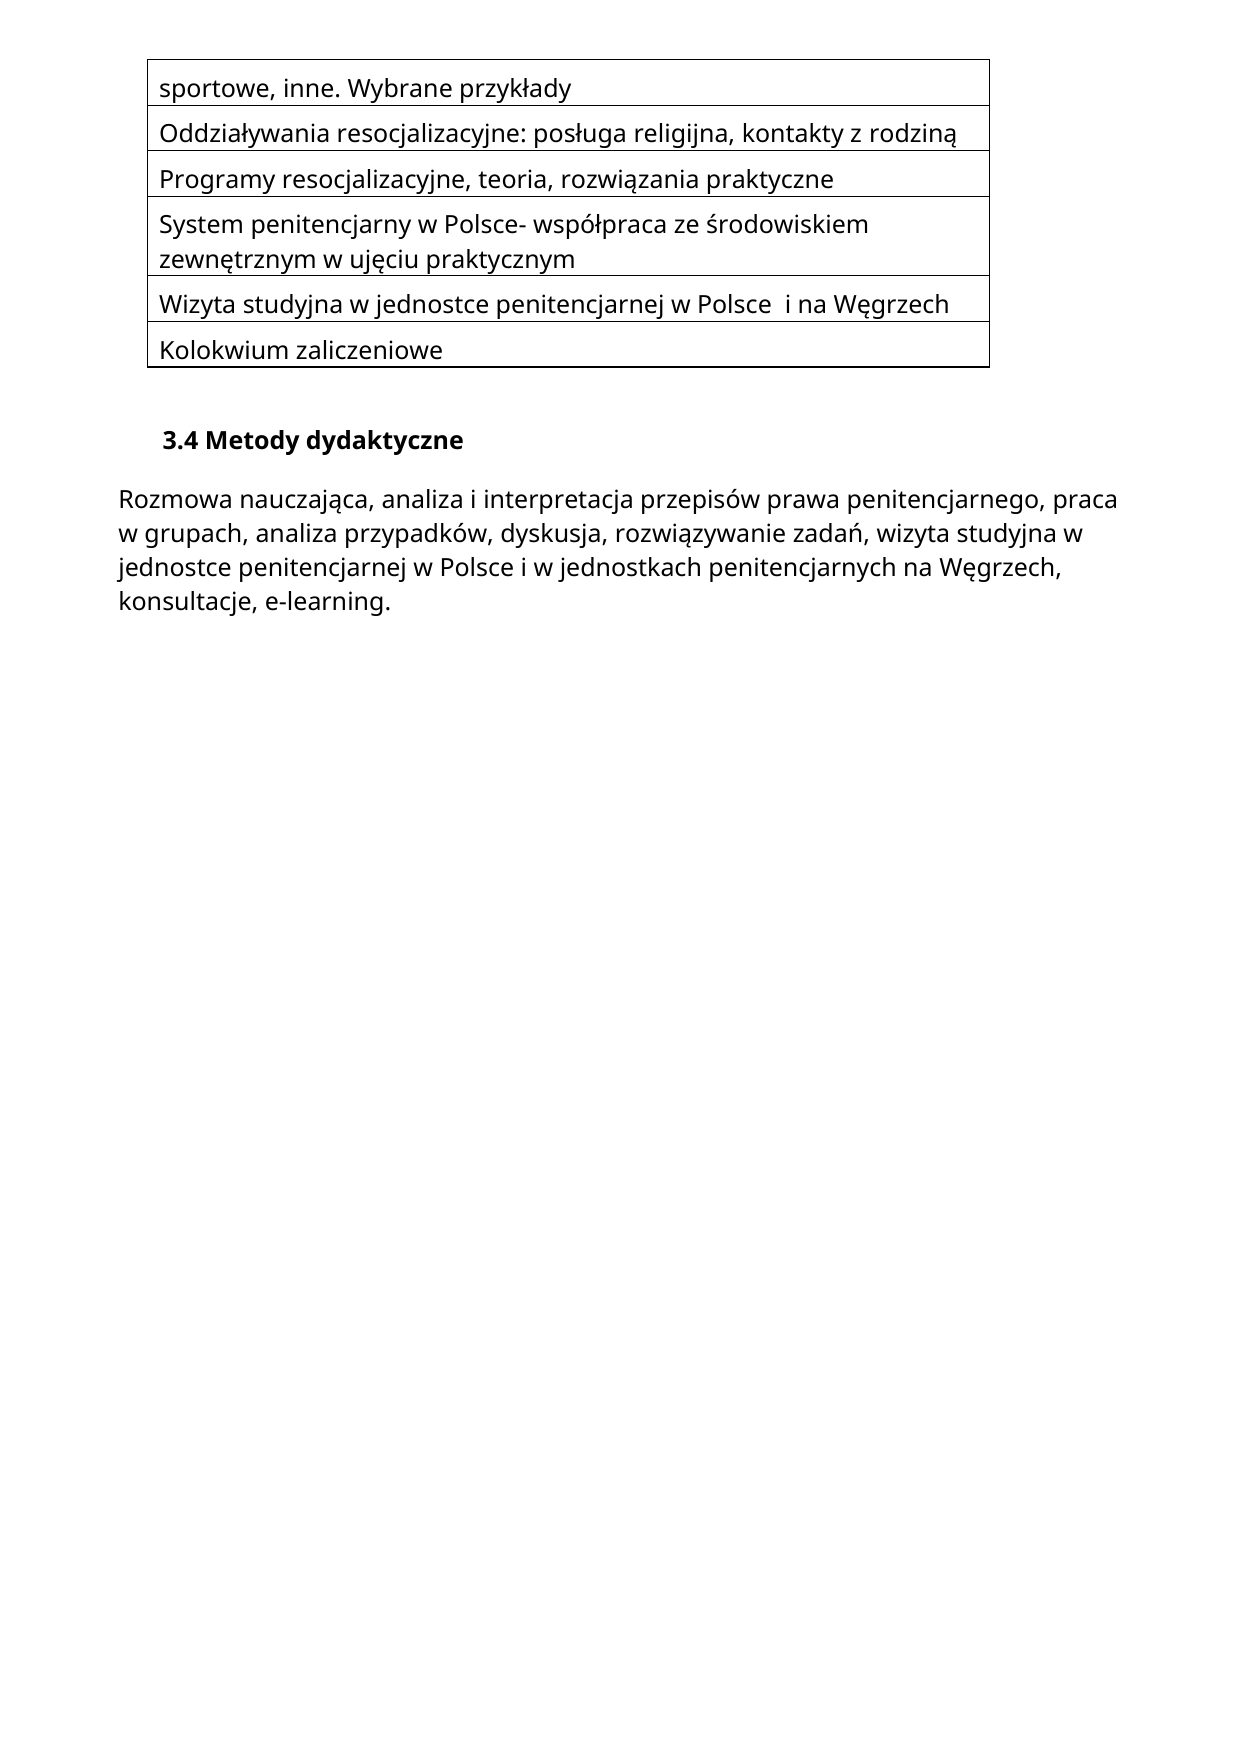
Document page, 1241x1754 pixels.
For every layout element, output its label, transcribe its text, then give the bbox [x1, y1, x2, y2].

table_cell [148, 60, 989, 105]
table_cell Oddziaływania resocjalizacyjne: posługa religijna, kontakty z rodziną [148, 106, 989, 150]
table_cell Wizyta studyjna w jednostce penitencjarnej w Polsce i na Węgrzech [148, 276, 989, 321]
table_cell Kolokwium zaliczeniowe [148, 322, 989, 366]
text 3.4 Metody dydaktyczne [162, 422, 1122, 456]
table_cell Programy resocjalizacyjne, teoria, rozwiązania praktyczne [148, 151, 989, 196]
text Rozmowa nauczająca, analiza i interpretacja przepisów prawa penitencjarnego, praca w grupach, analiza przypadków, dyskusja, rozwiązywanie zadań, wizyta studyjna w jednostce penitencjarnej w Polsce i w jednostkach penitencjarnych na Węgrzech, konsultacje, e-learning. [118, 481, 1122, 618]
table_cell System penitencjarny w Polsce- współpraca ze środowiskiem zewnętrznym w ujęciu praktycznym [148, 197, 989, 275]
